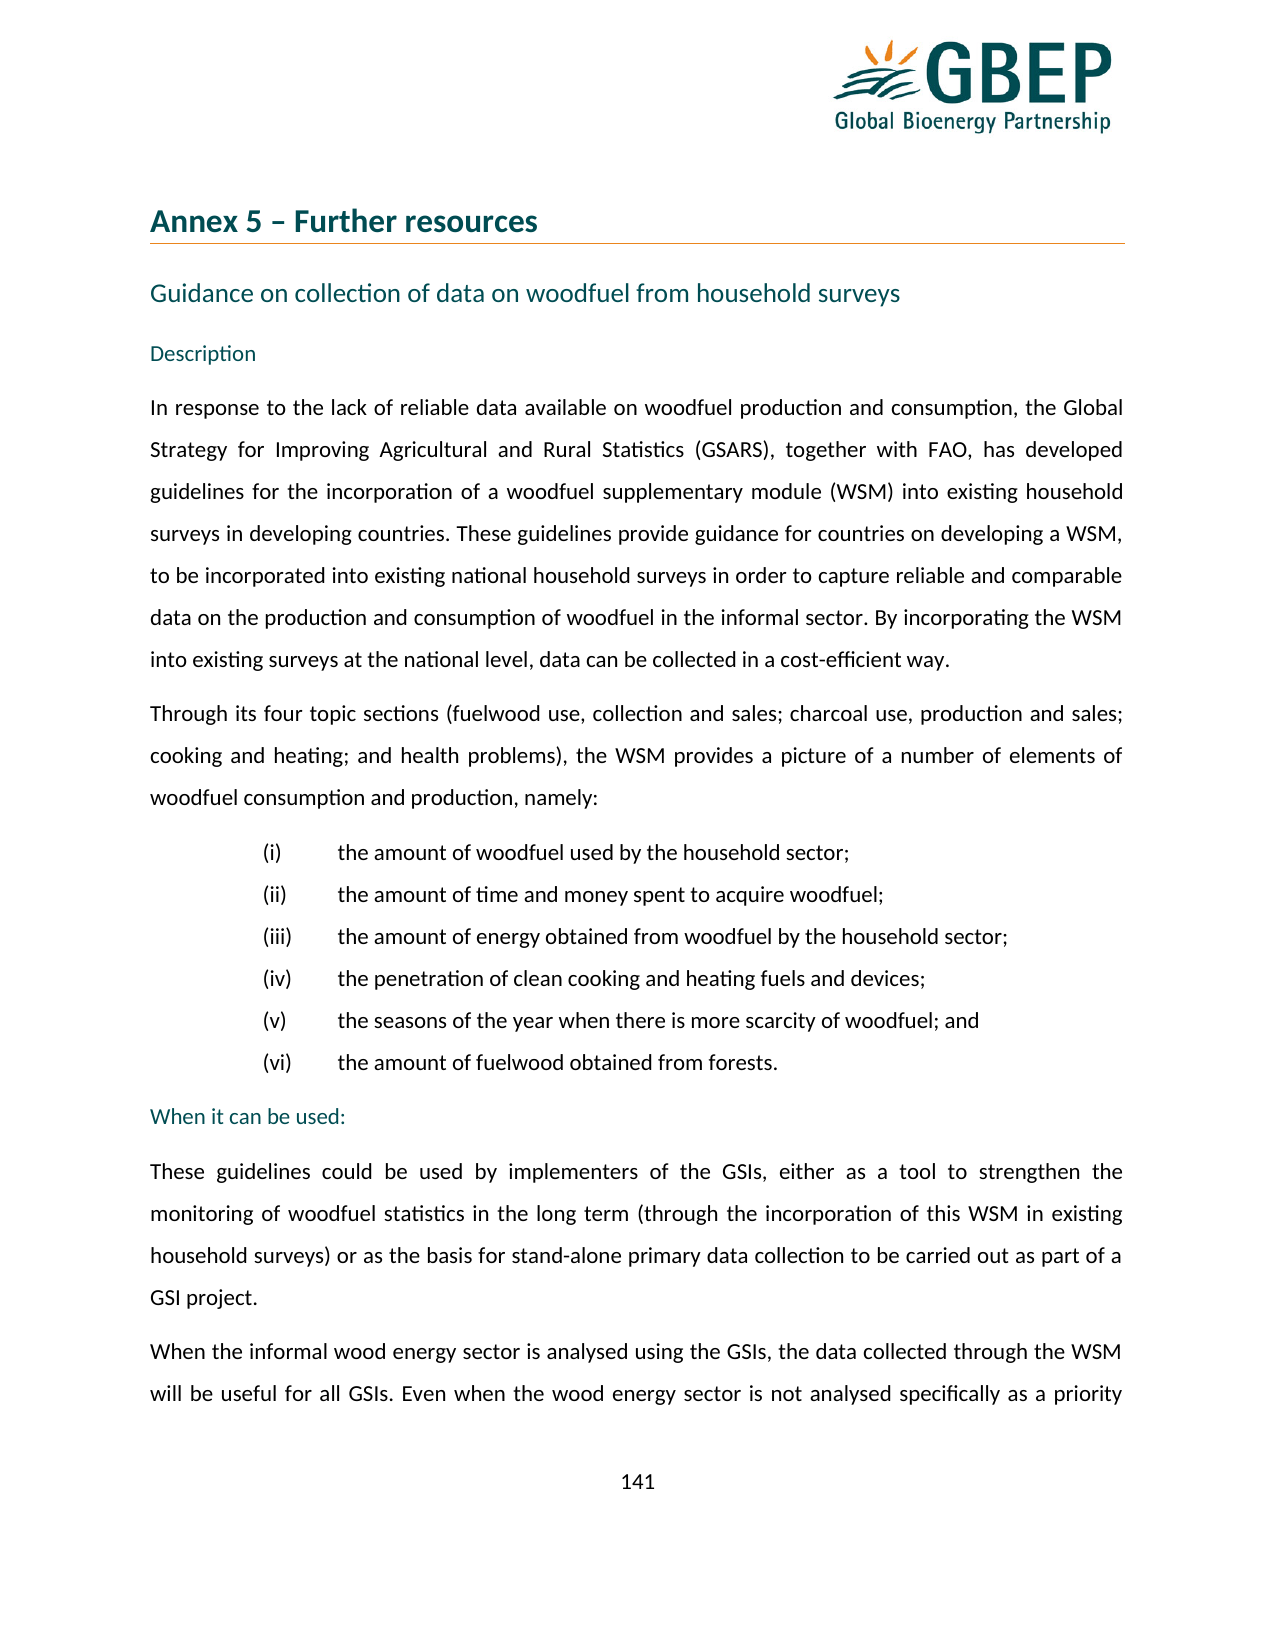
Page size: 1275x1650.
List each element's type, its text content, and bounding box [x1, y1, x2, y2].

text These guidelines could be used by implementers of the GSIs, either as a tool to strengthen the monitoring of woodfuel statistics in the long term (through the incorporation of this WSM in existing household surveys) or as the basis for stand-alone primary data collection to be carried out as part of a GSI project. [150, 1157, 1125, 1311]
list the penetration of clean cooking and heating fuels and devices; [262, 964, 1125, 992]
list the amount of woodfuel used by the household sector; [262, 838, 1125, 866]
subtitle When it can be used: [150, 1102, 1125, 1130]
list the amount of energy obtained from woodfuel by the household sector; [262, 922, 1125, 950]
text In response to the lack of reliable data available on woodfuel production and consumption, the Global Strategy for Improving Agricultural and Rural Statistics (GSARS), together with FAO, has developed guidelines for the incorporation of a woodfuel supplementary module (WSM) into existing household surveys in developing countries. These guidelines provide guidance for countries on developing a WSM, to be incorporated into existing national household surveys in order to capture reliable and comparable data on the production and consumption of woodfuel in the informal sector. By incorporating the WSM into existing surveys at the national level, data can be collected in a cost-efficient way. [150, 393, 1125, 673]
list the amount of time and money spent to acquire woodfuel; [262, 880, 1125, 908]
text Through its four topic sections (fuelwood use, collection and sales; charcoal use, production and sales; cooking and heating; and health problems), the WSM provides a picture of a number of elements of woodfuel consumption and production, namely: [150, 699, 1125, 811]
subtitle Annex 5 – Further resources [150, 200, 1125, 243]
list the seasons of the year when there is more scarcity of woodfuel; and [262, 1006, 1125, 1034]
subtitle Guidance on collection of data on woodfuel from household surveys [150, 277, 1125, 310]
list the amount of fuelwood obtained from forests. [262, 1048, 1125, 1076]
subtitle Description [150, 339, 1125, 367]
picture [828, 30, 1119, 150]
